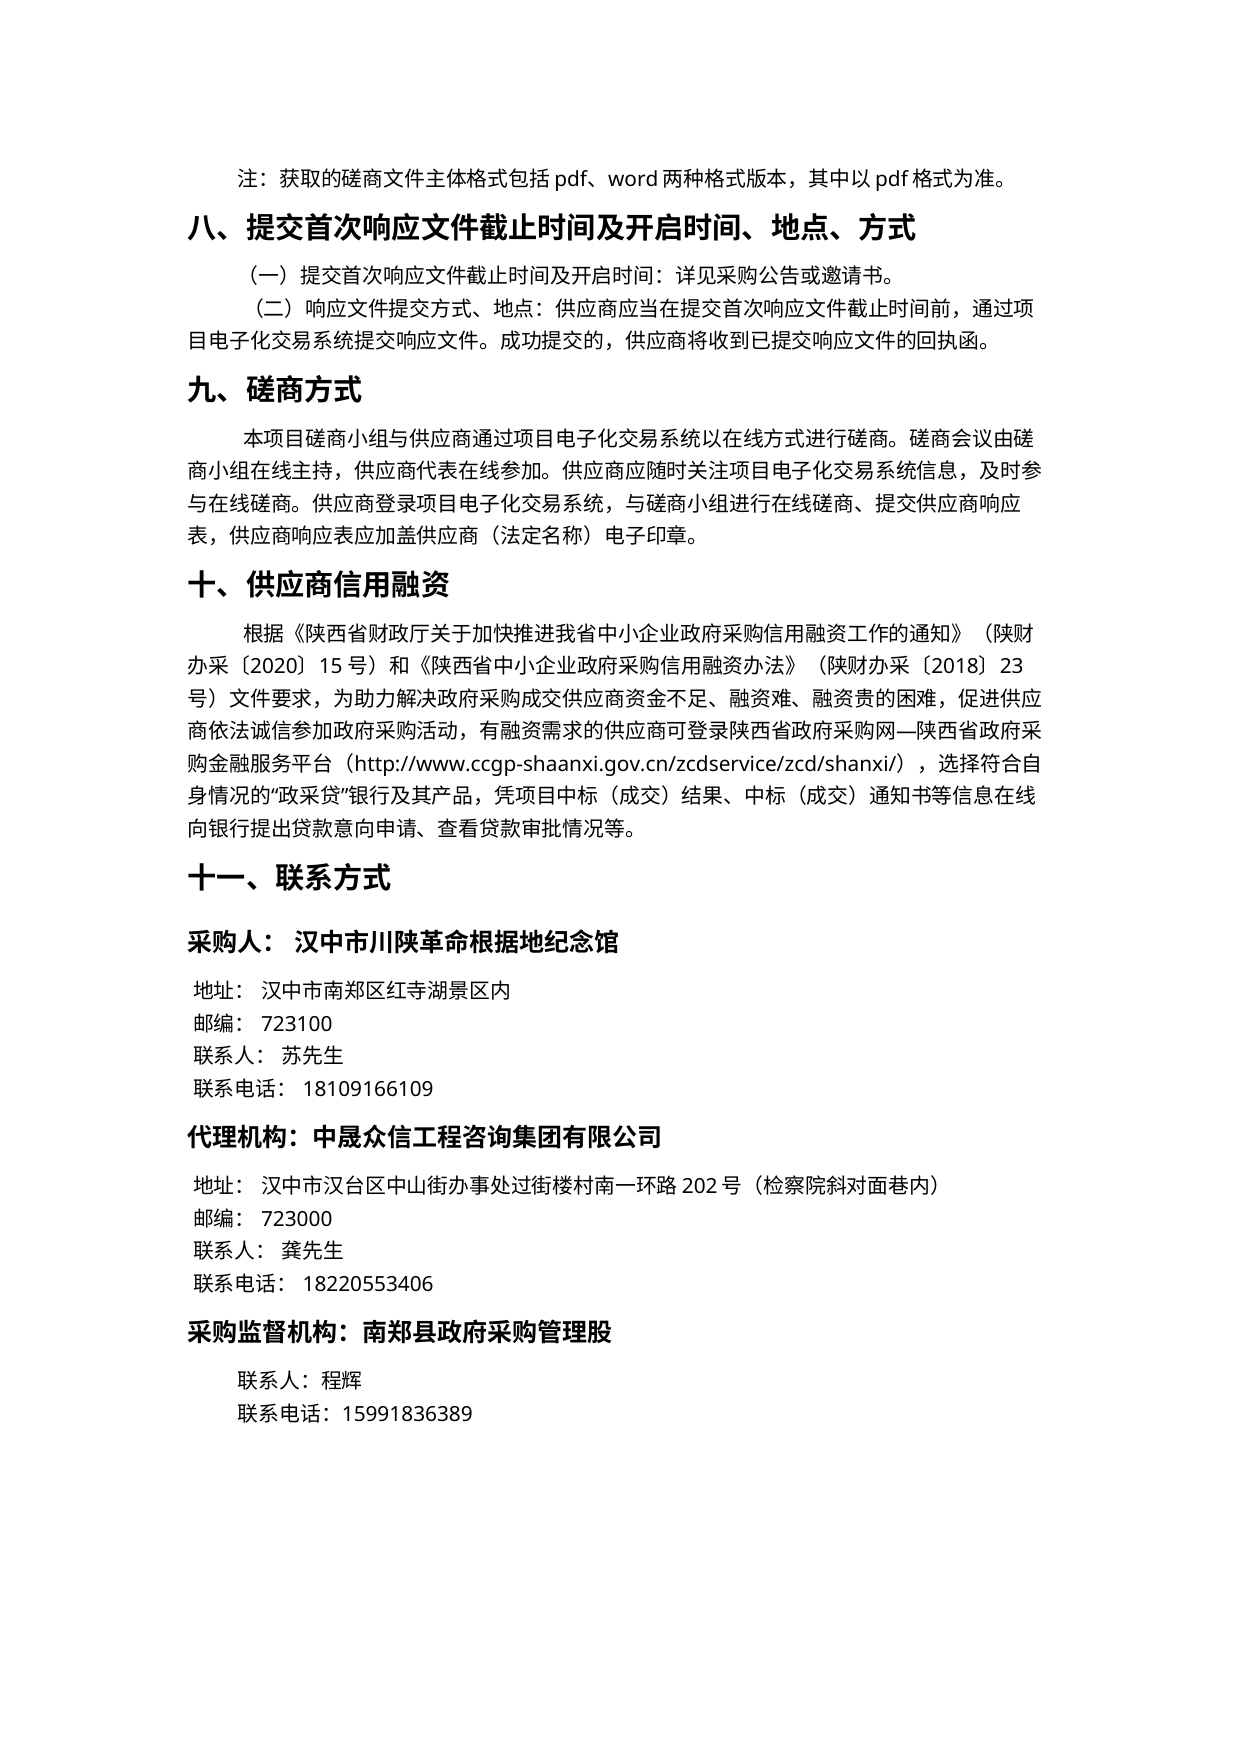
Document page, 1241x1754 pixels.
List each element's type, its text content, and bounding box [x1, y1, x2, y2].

text 地址： 汉中市南郑区红寺湖景区内 [187, 974, 1053, 1007]
text 八、提交首次响应文件截止时间及开启时间、地点、方式 [187, 194, 1053, 259]
text 联系电话： 18220553406 [187, 1267, 1053, 1299]
text 邮编： 723000 [187, 1202, 1053, 1234]
text 联系电话：15991836389 [187, 1397, 1053, 1429]
text 注：获取的磋商文件主体格式包括pdf、word两种格式版本，其中以pdf格式为准。 [187, 162, 1053, 194]
text 采购人： 汉中市川陕革命根据地纪念馆 [187, 909, 1053, 974]
text 地址： 汉中市汉台区中山街办事处过街楼村南一环路202号（检察院斜对面巷内） [187, 1169, 1053, 1202]
text 联系人： 苏先生 [187, 1039, 1053, 1072]
text 联系电话： 18109166109 [187, 1072, 1053, 1104]
text 联系人： 龚先生 [187, 1234, 1053, 1267]
text 代理机构：中晟众信工程咨询集团有限公司 [187, 1104, 1053, 1169]
text 联系人：程辉 [187, 1364, 1053, 1397]
text 根据《陕西省财政厅关于加快推进我省中小企业政府采购信用融资工作的通知》（陕财办采〔2020〕15 号）和《陕西省中小企业政府采购信用融资办法》（陕财办采〔2018〕23 号）文件要求，为助力解决政府采购成交供应商资金不足、融资难、融资贵的困难，促进供应商依法诚信参加政府采购活动，有融资需求的供应商可登录陕西省政府采购网—陕西省政府采购金融服务平台（http://www.ccgp-shaanxi.gov.cn/zcdservice/zcd/shanxi/），选择符合自身情况的“政采贷”银行及其产品，凭项目中标（成交）结果、中标（成交）通知书等信息在线向银行提出贷款意向申请、查看贷款审批情况等。 [187, 617, 1053, 844]
text 十一、联系方式 [187, 844, 1053, 909]
text 本项目磋商小组与供应商通过项目电子化交易系统以在线方式进行磋商。磋商会议由磋商小组在线主持，供应商代表在线参加。供应商应随时关注项目电子化交易系统信息，及时参与在线磋商。供应商登录项目电子化交易系统，与磋商小组进行在线磋商、提交供应商响应表，供应商响应表应加盖供应商（法定名称）电子印章。 [187, 422, 1053, 552]
text （一）提交首次响应文件截止时间及开启时间：详见采购公告或邀请书。 [187, 259, 1053, 292]
text 九、磋商方式 [187, 357, 1053, 422]
text （二）响应文件提交方式、地点：供应商应当在提交首次响应文件截止时间前，通过项目电子化交易系统提交响应文件。成功提交的，供应商将收到已提交响应文件的回执函。 [187, 292, 1053, 357]
text 邮编： 723100 [187, 1007, 1053, 1039]
text 十、供应商信用融资 [187, 552, 1053, 617]
text 采购监督机构：南郑县政府采购管理股 [187, 1299, 1053, 1364]
